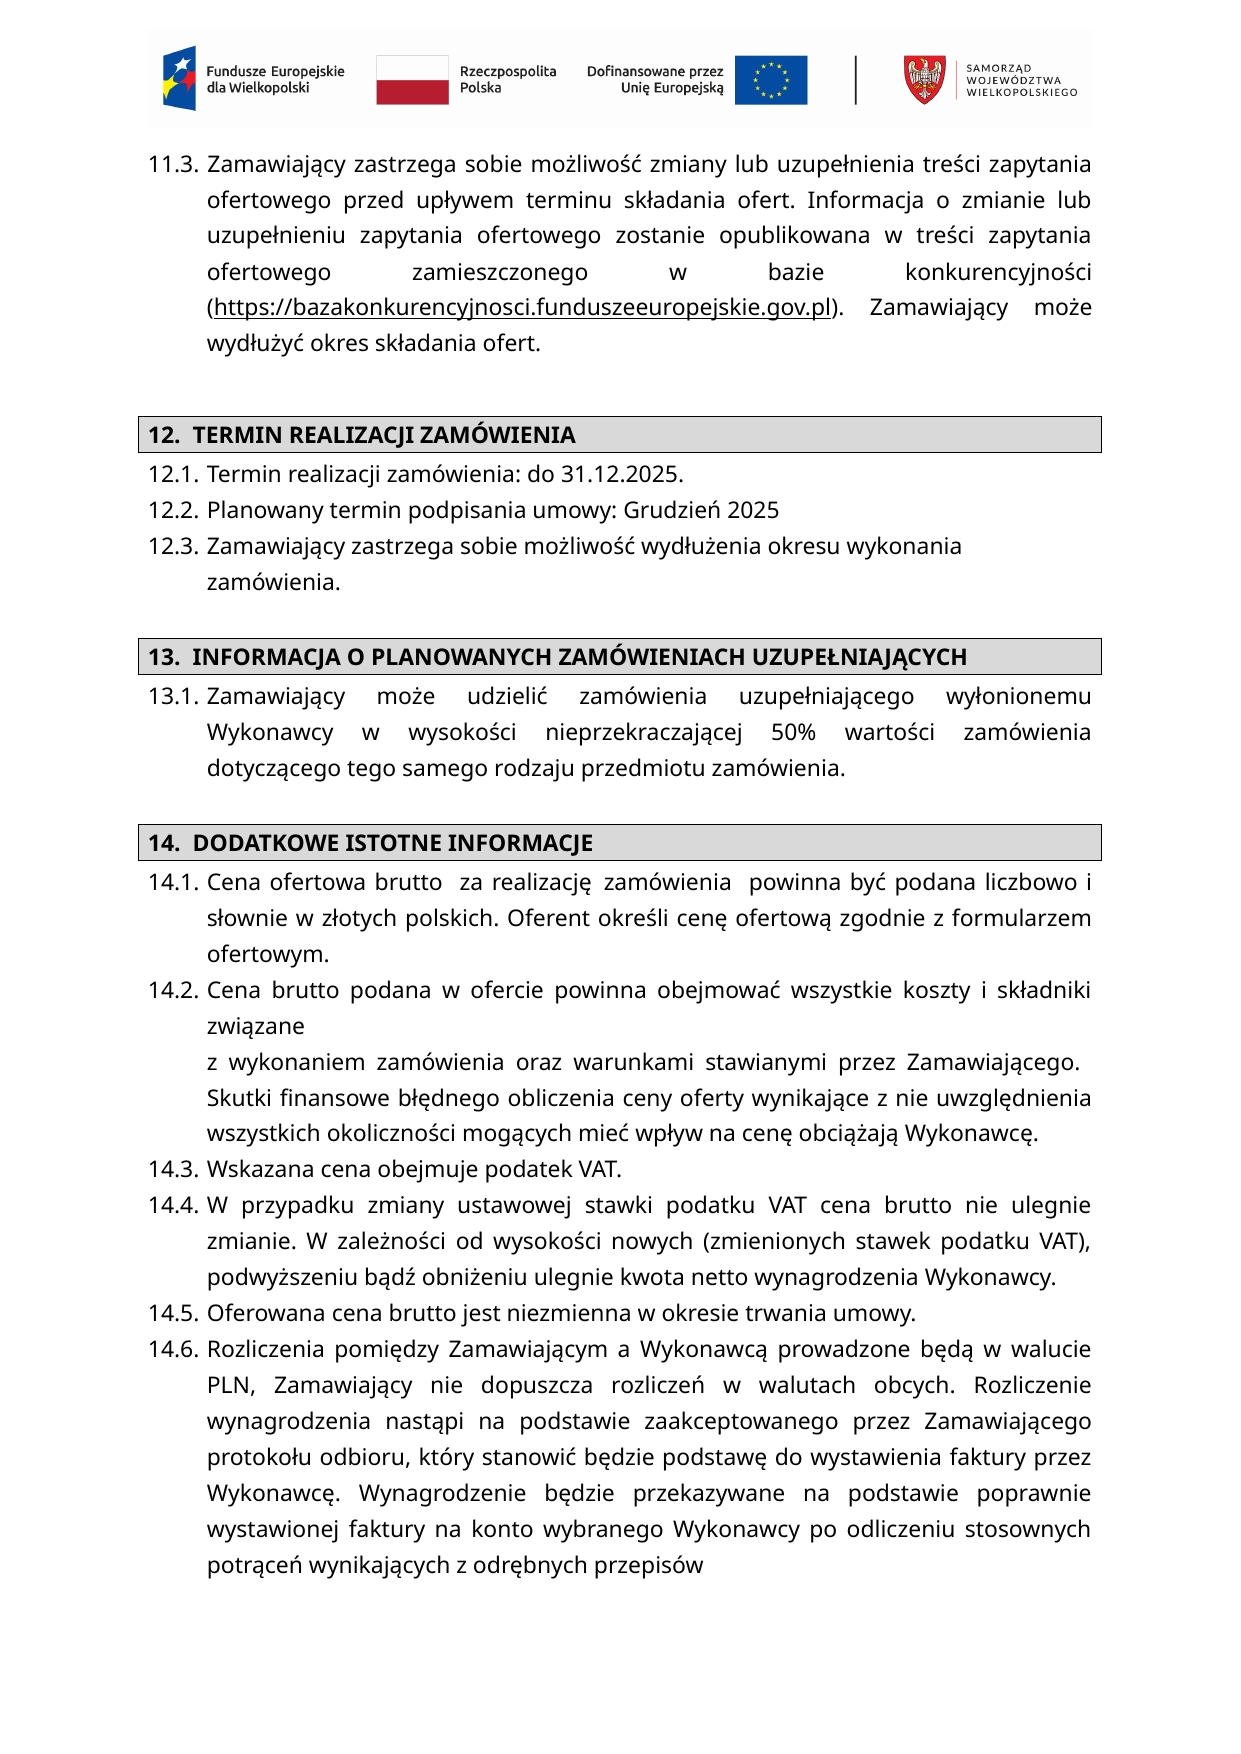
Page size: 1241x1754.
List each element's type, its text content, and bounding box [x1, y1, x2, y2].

list Cena brutto podana w ofercie powinna obejmować wszystkie koszty i składniki związane z wykonaniem zamówienia oraz warunkami stawianymi przez Zamawiającego. Skutki finansowe błędnego obliczenia ceny oferty wynikające z nie uwzględnienia wszystkich okoliczności mogących mieć wpływ na cenę obciążają Wykonawcę. [148, 974, 1093, 1149]
list Oferowana cena brutto jest niezmienna w okresie trwania umowy. [148, 1297, 1093, 1328]
list Rozliczenia pomiędzy Zamawiającym a Wykonawcą prowadzone będą w walucie PLN, Zamawiający nie dopuszcza rozliczeń w walutach obcych. Rozliczenie wynagrodzenia nastąpi na podstawie zaakceptowanego przez Zamawiającego protokołu odbioru, który stanowić będzie podstawę do wystawienia faktury przez Wykonawcę. Wynagrodzenie będzie przekazywane na podstawie poprawnie wystawionej faktury na konto wybranego Wykonawcy po odliczeniu stosownych potrąceń wynikających z odrębnych przepisów [148, 1333, 1093, 1580]
list Cena ofertowa brutto za realizację zamówienia powinna być podana liczbowo i słownie w złotych polskich. Oferent określi cenę ofertową zgodnie z formularzem ofertowym. [148, 866, 1093, 969]
list Zamawiający zastrzega sobie możliwość wydłużenia okresu wykonania zamówienia. [148, 530, 1093, 597]
list Planowany termin podpisania umowy: Grudzień 2025 [148, 494, 1093, 525]
text 11.3. Zamawiający zastrzega sobie możliwość zmiany lub uzupełnienia treści zapytania ofertowego przed upływem terminu składania ofert. Informacja o zmianie lub uzupełnieniu zapytania ofertowego zostanie opublikowana w treści zapytania ofertowego zamieszczonego w bazie konkurencyjności (https://bazakonkurencyjnosci.funduszeeuropejskie.gov.pl). Zamawiający może wydłużyć okres składania ofert. [148, 148, 1093, 358]
picture [147, 29, 1093, 127]
list INFORMACJA O PLANOWANYCH ZAMÓWIENIACH UZUPEŁNIAJĄCYCH [139, 639, 1101, 674]
list TERMIN REALIZACJI ZAMÓWIENIA [139, 417, 1101, 452]
list W przypadku zmiany ustawowej stawki podatku VAT cena brutto nie ulegnie zmianie. W zależności od wysokości nowych (zmienionych stawek podatku VAT), podwyższeniu bądź obniżeniu ulegnie kwota netto wynagrodzenia Wykonawcy. [148, 1189, 1093, 1292]
list Zamawiający może udzielić zamówienia uzupełniającego wyłonionemu Wykonawcy w wysokości nieprzekraczającej 50% wartości zamówienia dotyczącego tego samego rodzaju przedmiotu zamówienia. [148, 680, 1093, 783]
list Wskazana cena obejmuje podatek VAT. [148, 1153, 1093, 1184]
list Termin realizacji zamówienia: do 31.12.2025. [148, 458, 1093, 489]
list DODATKOWE ISTOTNE INFORMACJE [139, 825, 1101, 860]
